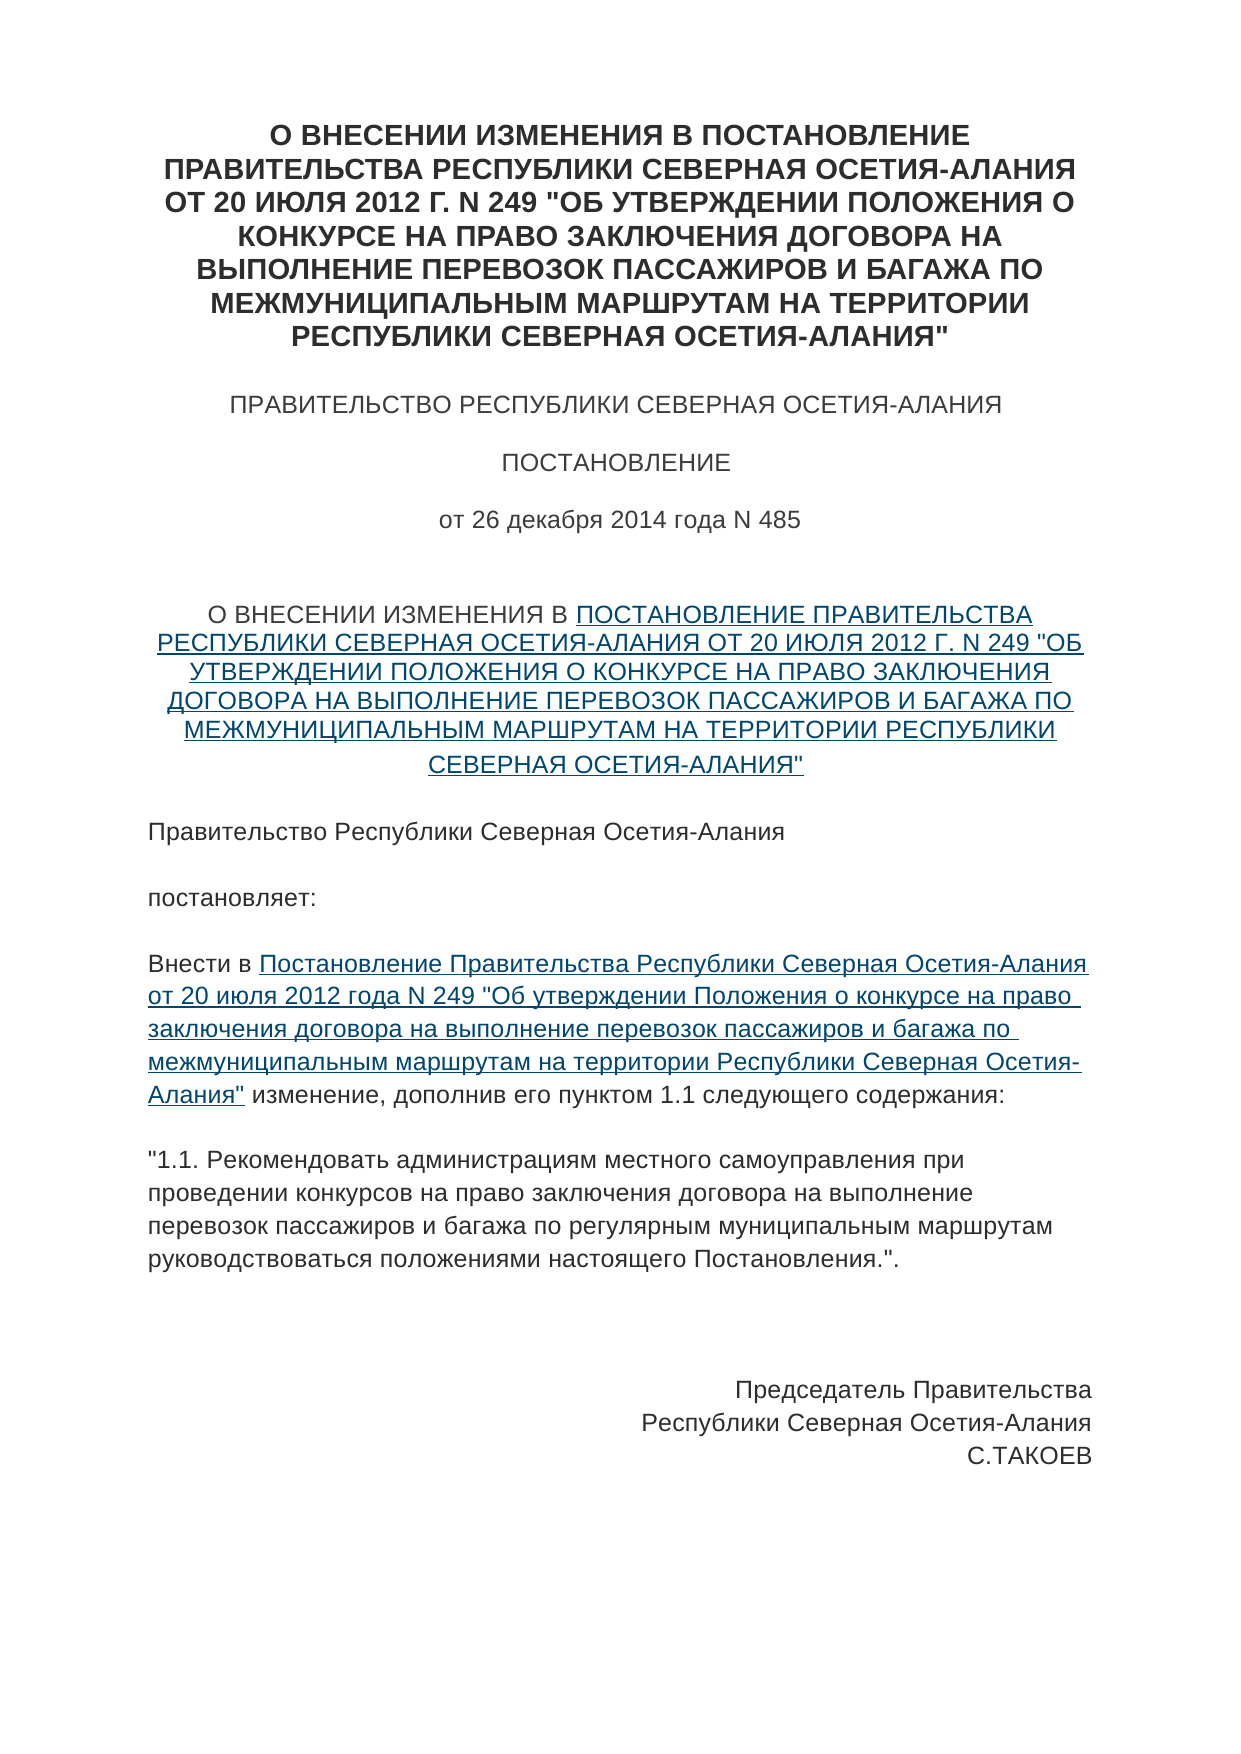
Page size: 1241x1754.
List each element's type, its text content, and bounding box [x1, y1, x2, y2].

text Председатель Правительства Республики Северная Осетия-Алания С.ТАКОЕВ [148, 1371, 1092, 1469]
text ПРАВИТЕЛЬСТВО РЕСПУБЛИКИ СЕВЕРНАЯ ОСЕТИЯ-АЛАНИЯ ПОСТАНОВЛЕНИЕ от 26 декабря 2014 года N 485 О ВНЕСЕНИИ ИЗМЕНЕНИЯ В ПОСТАНОВЛЕНИЕ ПРАВИТЕЛЬСТВА РЕСПУБЛИКИ СЕВЕРНАЯ ОСЕТИЯ-АЛАНИЯ ОТ 20 ИЮЛЯ 2012 Г. N 249 "ОБ УТВЕРЖДЕНИИ ПОЛОЖЕНИЯ О КОНКУРСЕ НА ПРАВО ЗАКЛЮЧЕНИЯ ДОГОВОРА НА ВЫПОЛНЕНИЕ ПЕРЕВОЗОК ПАССАЖИРОВ И БАГАЖА ПО МЕЖМУНИЦИПАЛЬНЫМ МАРШРУТАМ НА ТЕРРИТОРИИ РЕСПУБЛИКИ СЕВЕРНАЯ ОСЕТИЯ-АЛАНИЯ" [148, 353, 1092, 780]
text О ВНЕСЕНИИ ИЗМЕНЕНИЯ В ПОСТАНОВЛЕНИЕ ПРАВИТЕЛЬСТВА РЕСПУБЛИКИ СЕВЕРНАЯ ОСЕТИЯ-АЛАНИЯ ОТ 20 ИЮЛЯ 2012 Г. N 249 "ОБ УТВЕРЖДЕНИИ ПОЛОЖЕНИЯ О КОНКУРСЕ НА ПРАВО ЗАКЛЮЧЕНИЯ ДОГОВОРА НА ВЫПОЛНЕНИЕ ПЕРЕВОЗОК ПАССАЖИРОВ И БАГАЖА ПО МЕЖМУНИЦИПАЛЬНЫМ МАРШРУТАМ НА ТЕРРИТОРИИ РЕСПУБЛИКИ СЕВЕРНАЯ ОСЕТИЯ-АЛАНИЯ" [148, 118, 1092, 353]
text Правительство Республики Северная Осетия-Алания постановляет: Внести в Постановление Правительства Республики Северная Осетия-Алания от 20 июля 2012 года N 249 "Об утверждении Положения о конкурсе на право заключения договора на выполнение перевозок пассажиров и багажа по межмуниципальным маршрутам на территории Республики Северная Осетия-Алания" изменение, дополнив его пунктом 1.1 следующего содержания: "1.1. Рекомендовать администрациям местного самоуправления при проведении конкурсов на право заключения договора на выполнение перевозок пассажиров и багажа по регулярным муниципальным маршрутам руководствоваться положениями настоящего Постановления.". [148, 780, 1092, 1305]
